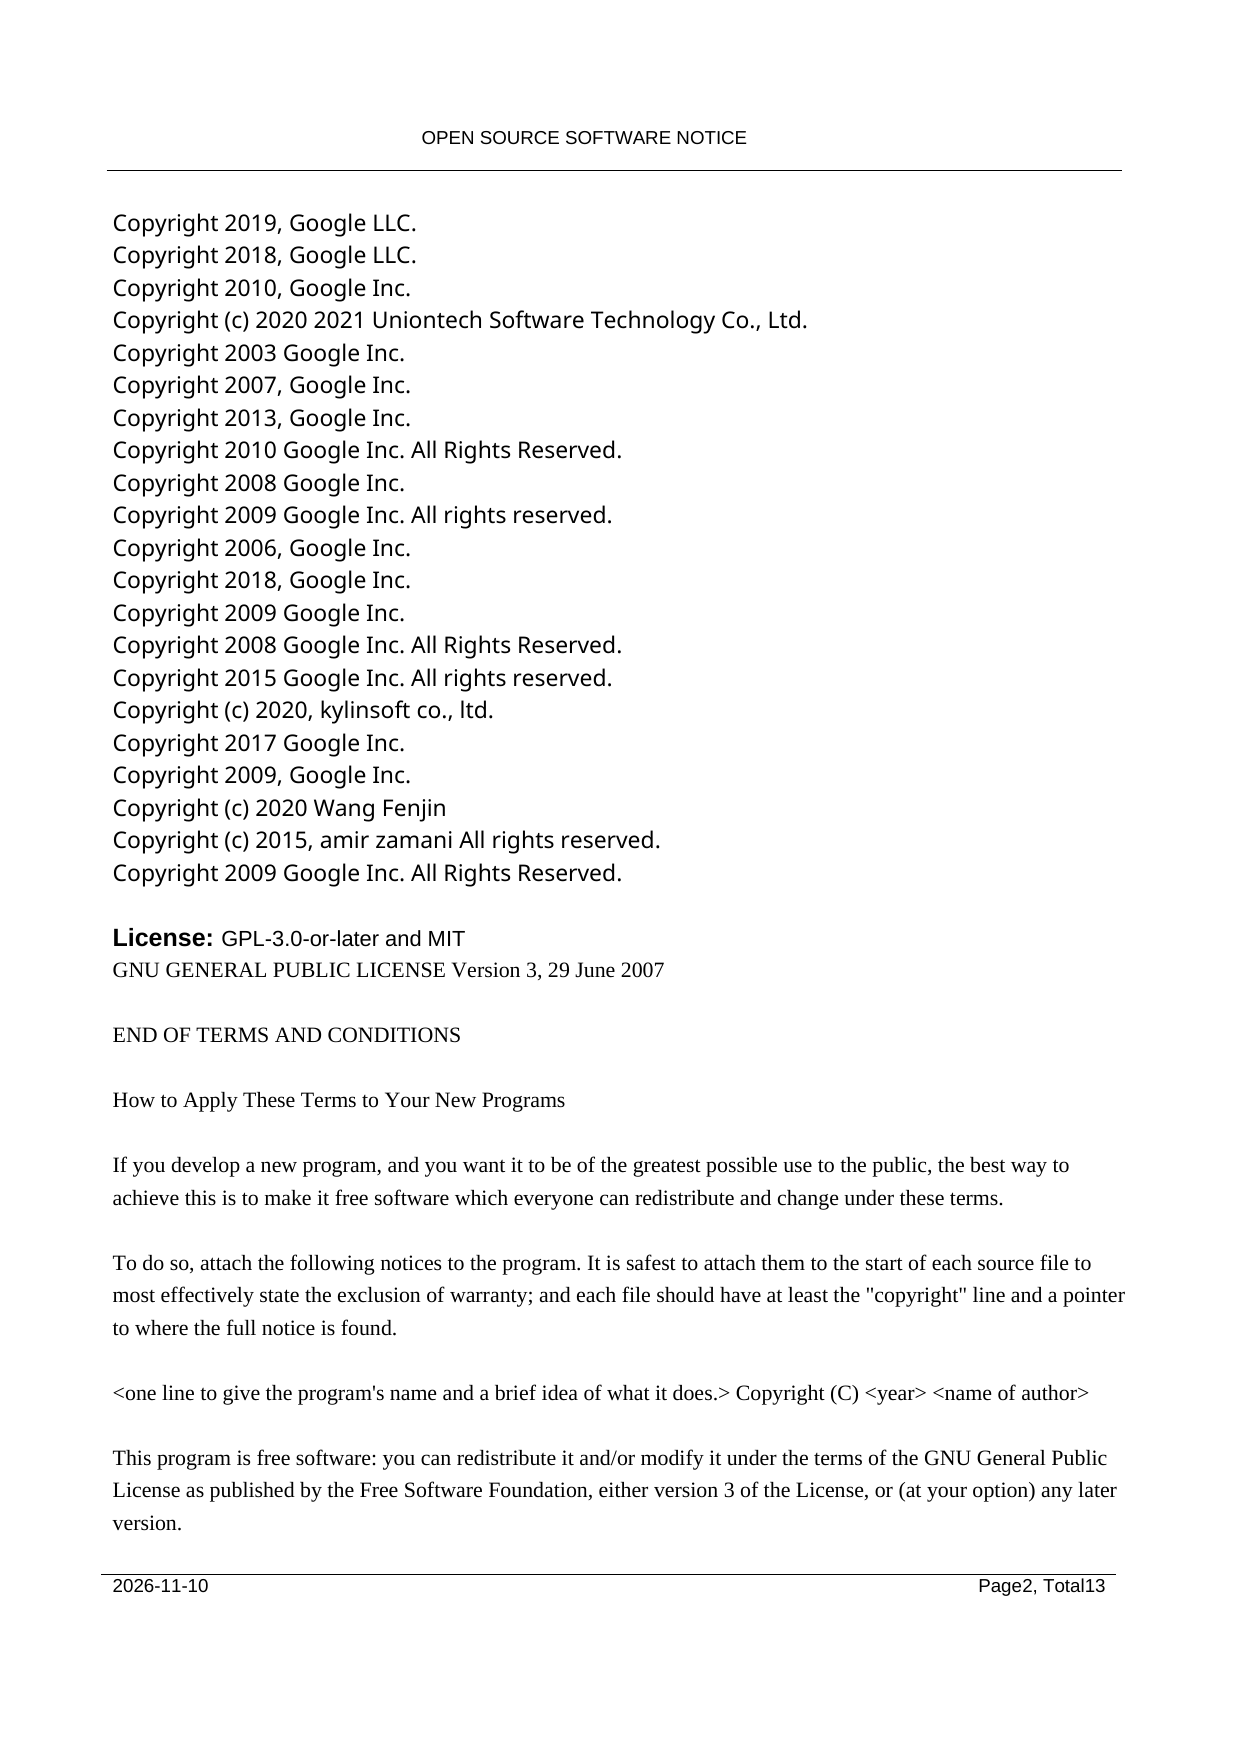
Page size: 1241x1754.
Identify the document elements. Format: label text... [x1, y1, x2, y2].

text License: GPL-3.0-or-later and MIT [112, 921, 1128, 954]
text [112, 206, 1128, 921]
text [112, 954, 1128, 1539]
